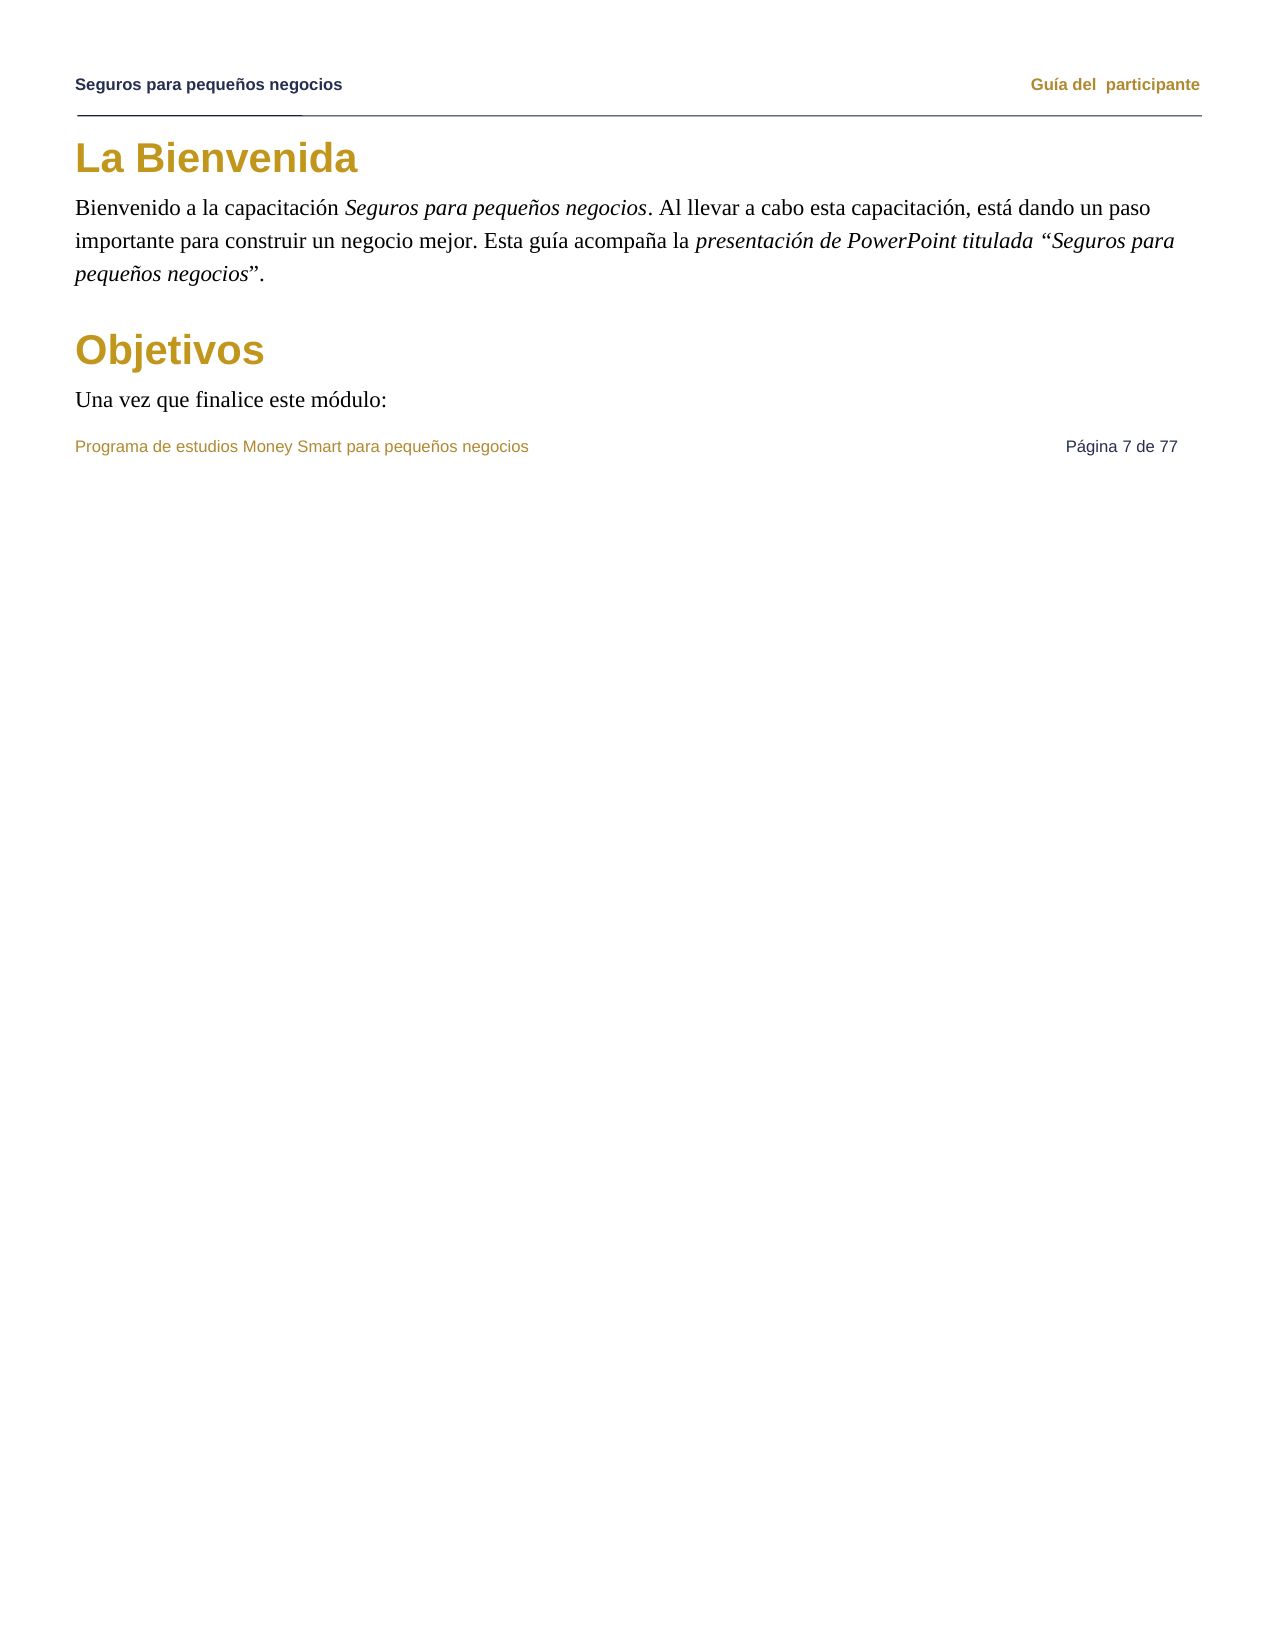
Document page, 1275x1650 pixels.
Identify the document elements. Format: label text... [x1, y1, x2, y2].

text Bienvenido a la capacitación Seguros para pequeños negocios. Al llevar a cabo esta capacitación, está dando un paso importante para construir un negocio mejor. Esta guía acompaña la presentación de PowerPoint titulada “Seguros para pequeños negocios”. [75, 194, 1200, 286]
picture [75, 0, 1202, 267]
subtitle Objetivos [75, 326, 1200, 374]
subtitle La Bienvenida [75, 134, 1200, 182]
text Una vez que finalice este módulo: [75, 386, 1200, 412]
